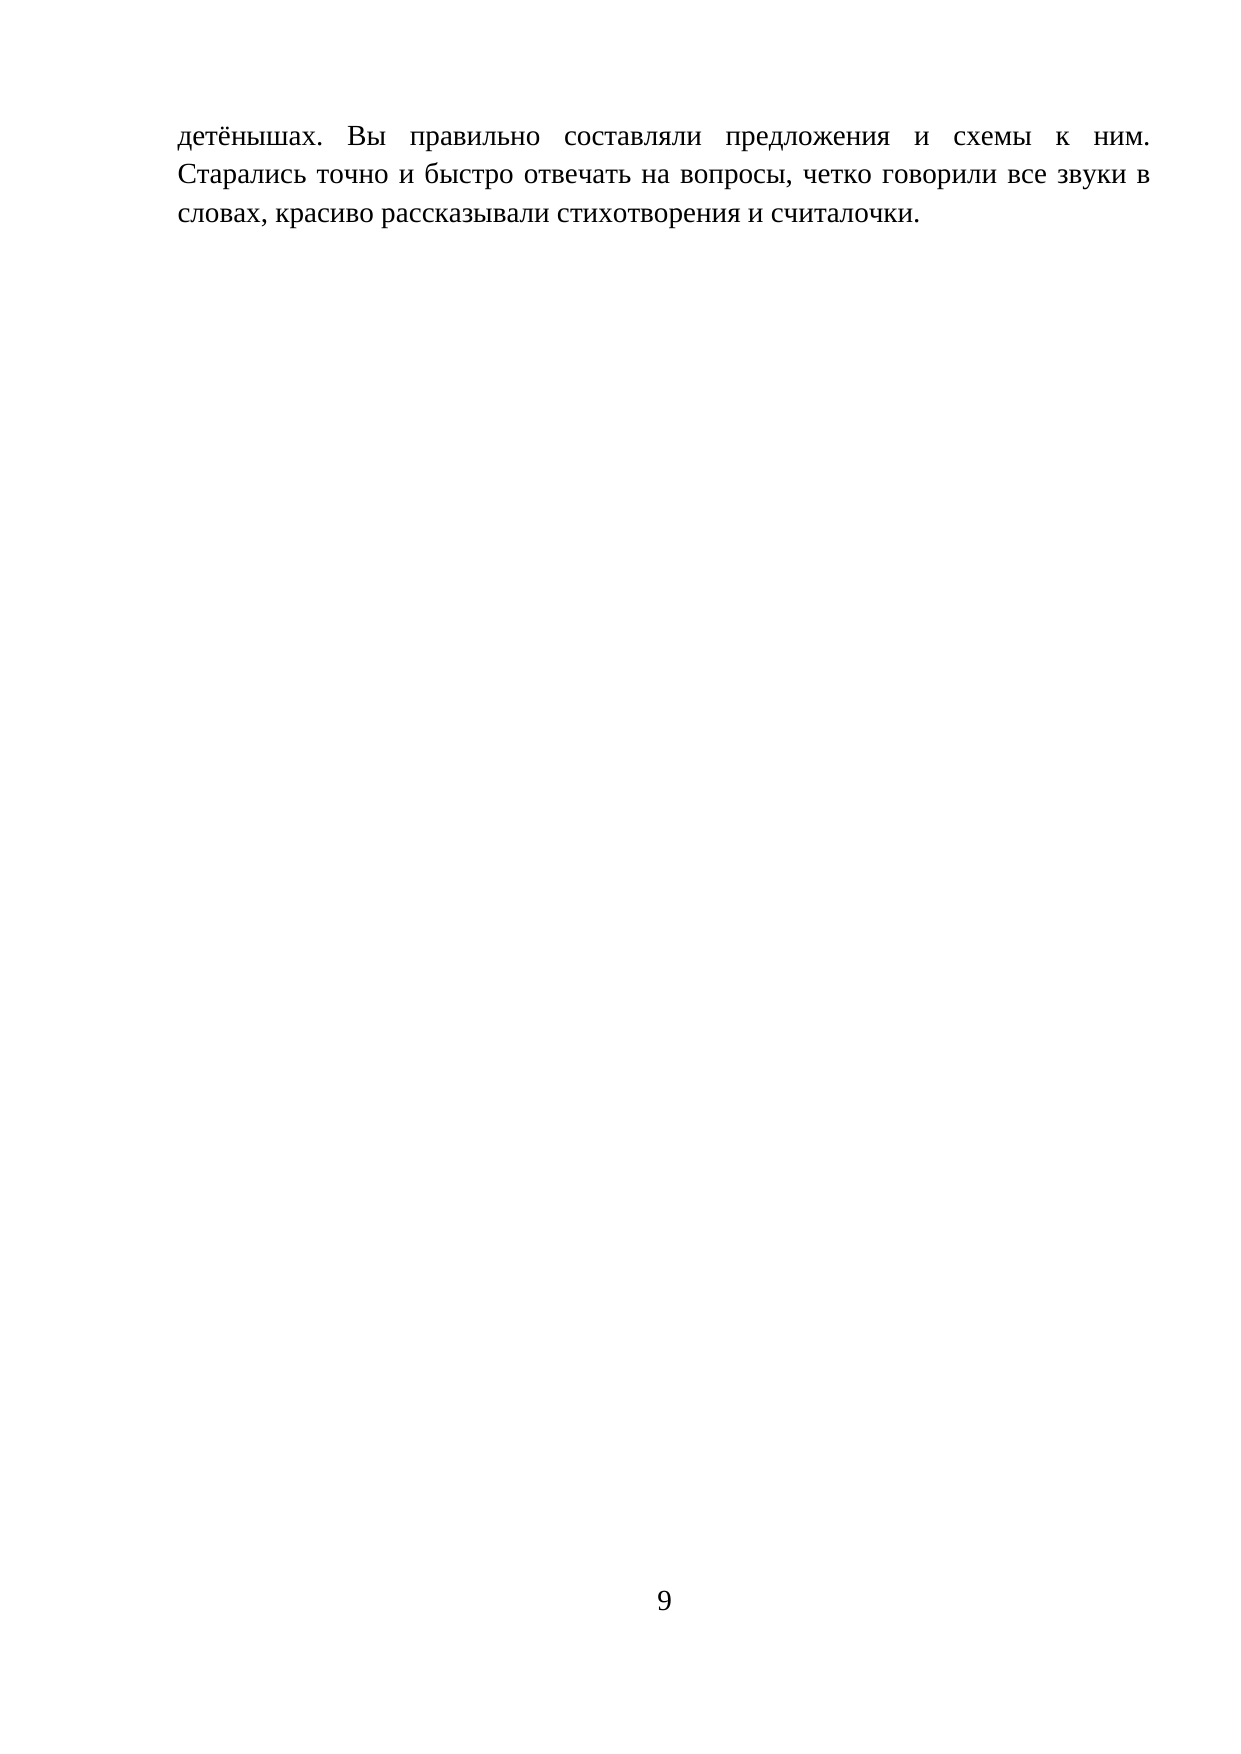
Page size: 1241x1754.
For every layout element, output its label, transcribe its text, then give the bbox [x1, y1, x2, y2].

text детёнышах. Вы правильно составляли предложения и схемы к ним. Старались точно и быстро отвечать на вопросы, четко говорили все звуки в словах, красиво рассказывали стихотворения и считалочки. [177, 118, 1152, 229]
text 9 [177, 1583, 1152, 1616]
